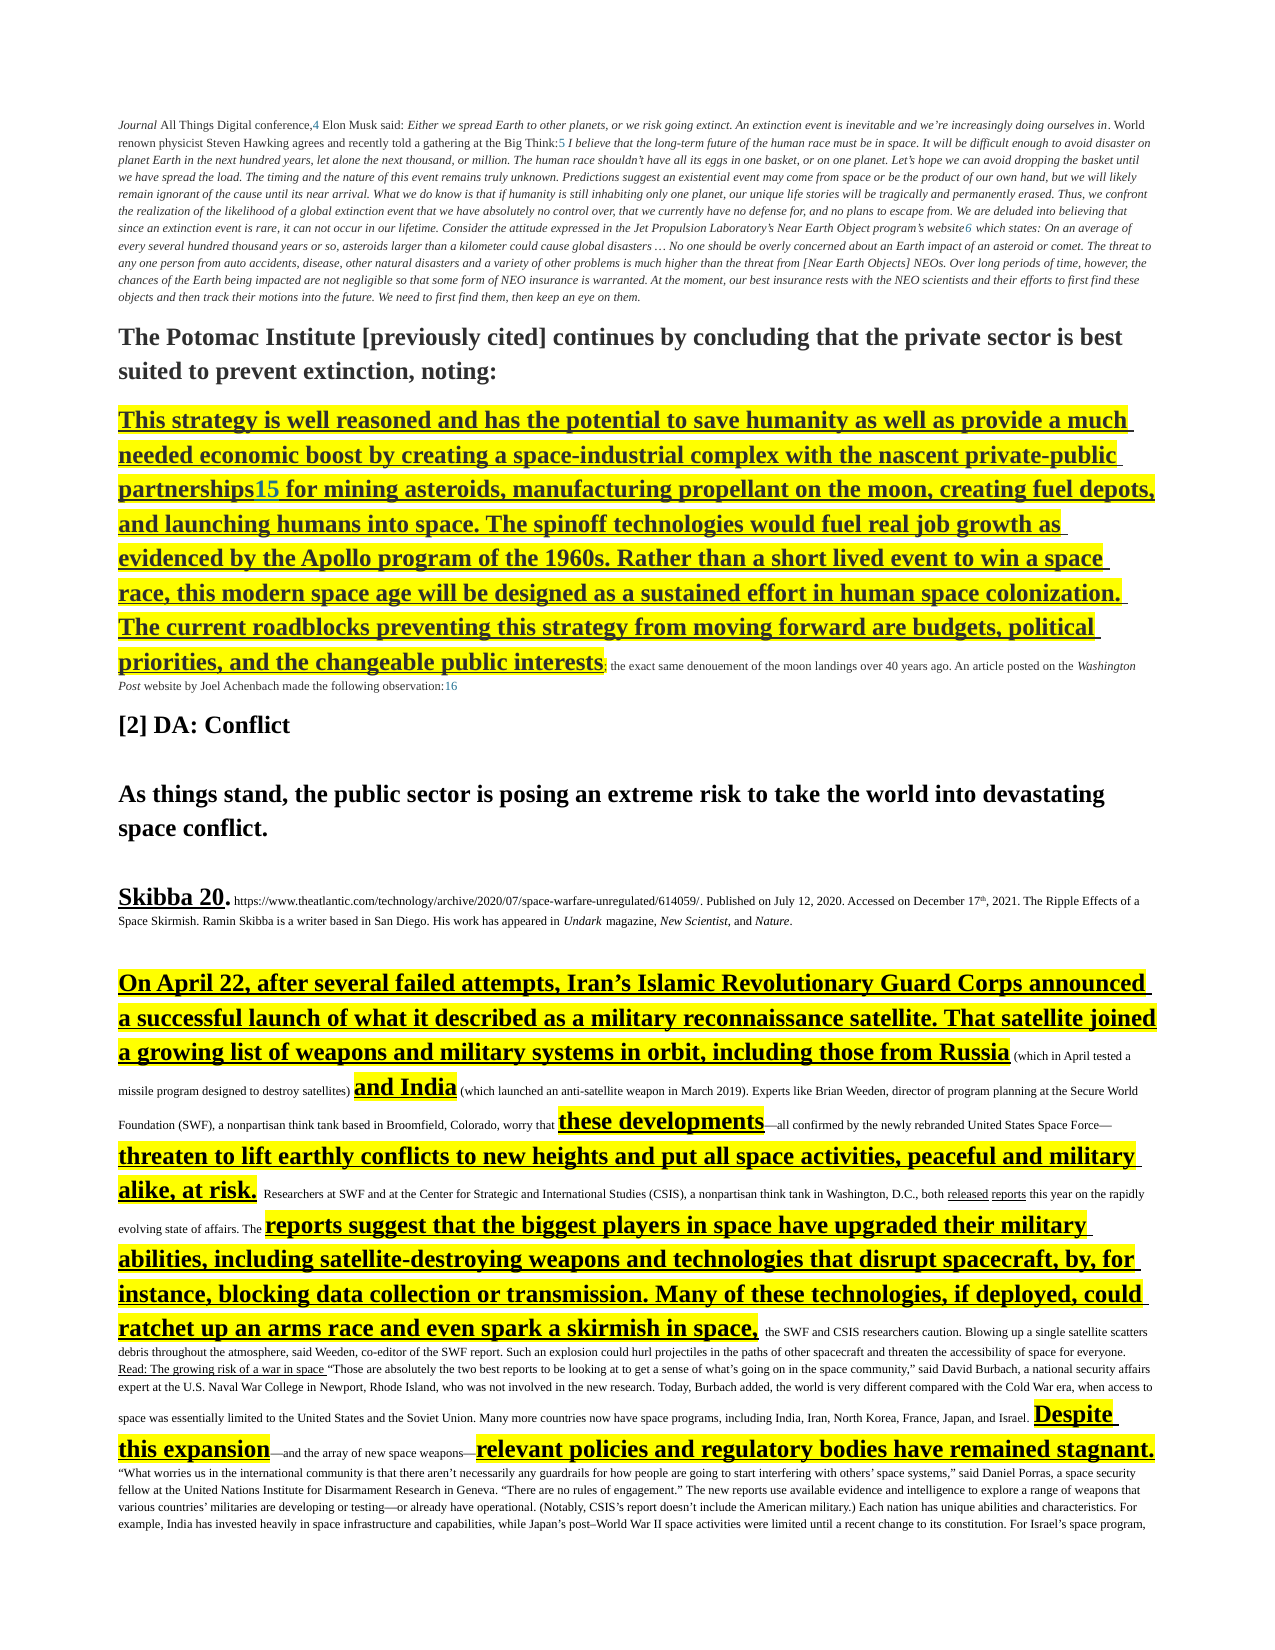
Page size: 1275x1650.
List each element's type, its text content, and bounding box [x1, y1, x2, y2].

text As things stand, the public sector is posing an extreme risk to take the world into devastating space conflict. [118, 779, 1157, 842]
text The Potomac Institute [previously cited] continues by concluding that the private sector is best suited to prevent extinction, noting: [118, 322, 1157, 385]
text Skibba 20. https://www.theatlantic.com/technology/archive/2020/07/space-warfare-unregulated/614059/. Published on July 12, 2020. Accessed on December 17th, 2021. The Ripple Effects of a Space Skirmish. Ramin Skibba is a writer based in San Diego. His work has appeared in Undark magazine, New Scientist, and Nature. [118, 882, 1157, 963]
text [118, 118, 1157, 304]
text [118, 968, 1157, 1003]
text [118, 1032, 1157, 1531]
text This strategy is well reasoned and has the potential to save humanity as well as provide a much needed economic boost by creating a space-industrial complex with the nascent private-public partnerships15 for mining asteroids, manufacturing propellant on the moon, creating fuel depots, and launching humans into space. The spinoff technologies would fuel real job growth as evidenced by the Apollo program of the 1960s. Rather than a short lived event to win a space race, this modern space age will be designed as a sustained effort in human space colonization. The current roadblocks preventing this strategy from moving forward are budgets, political priorities, and the changeable public interests; the exact same denouement of the moon landings over 40 years ago. An article posted on the Washington Post website by Joel Achenbach made the following observation:16 [118, 405, 1157, 693]
text [2] DA: Conflict [118, 710, 1157, 739]
